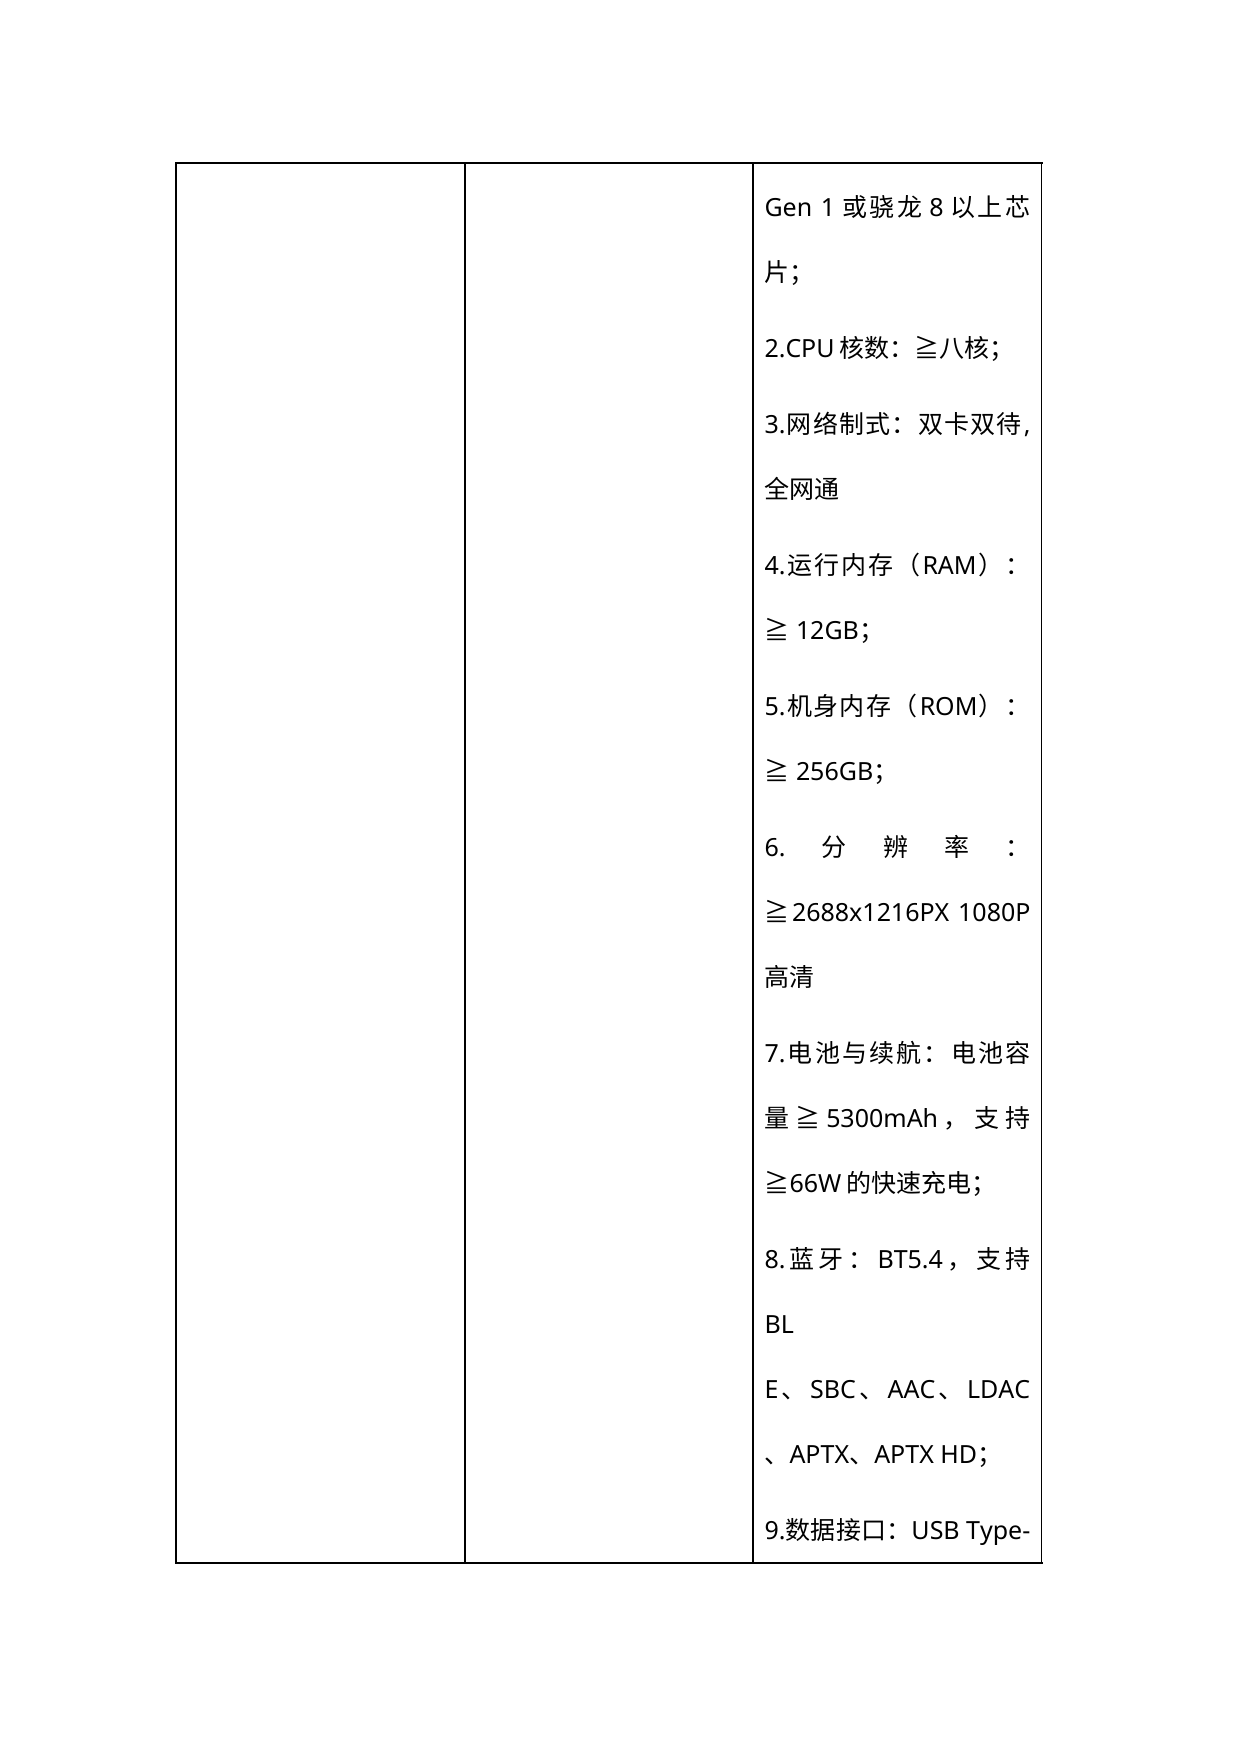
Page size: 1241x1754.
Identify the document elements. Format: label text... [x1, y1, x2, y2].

table_cell 2 [177, 164, 464, 1562]
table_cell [754, 164, 1041, 1562]
table_cell [466, 164, 752, 1562]
